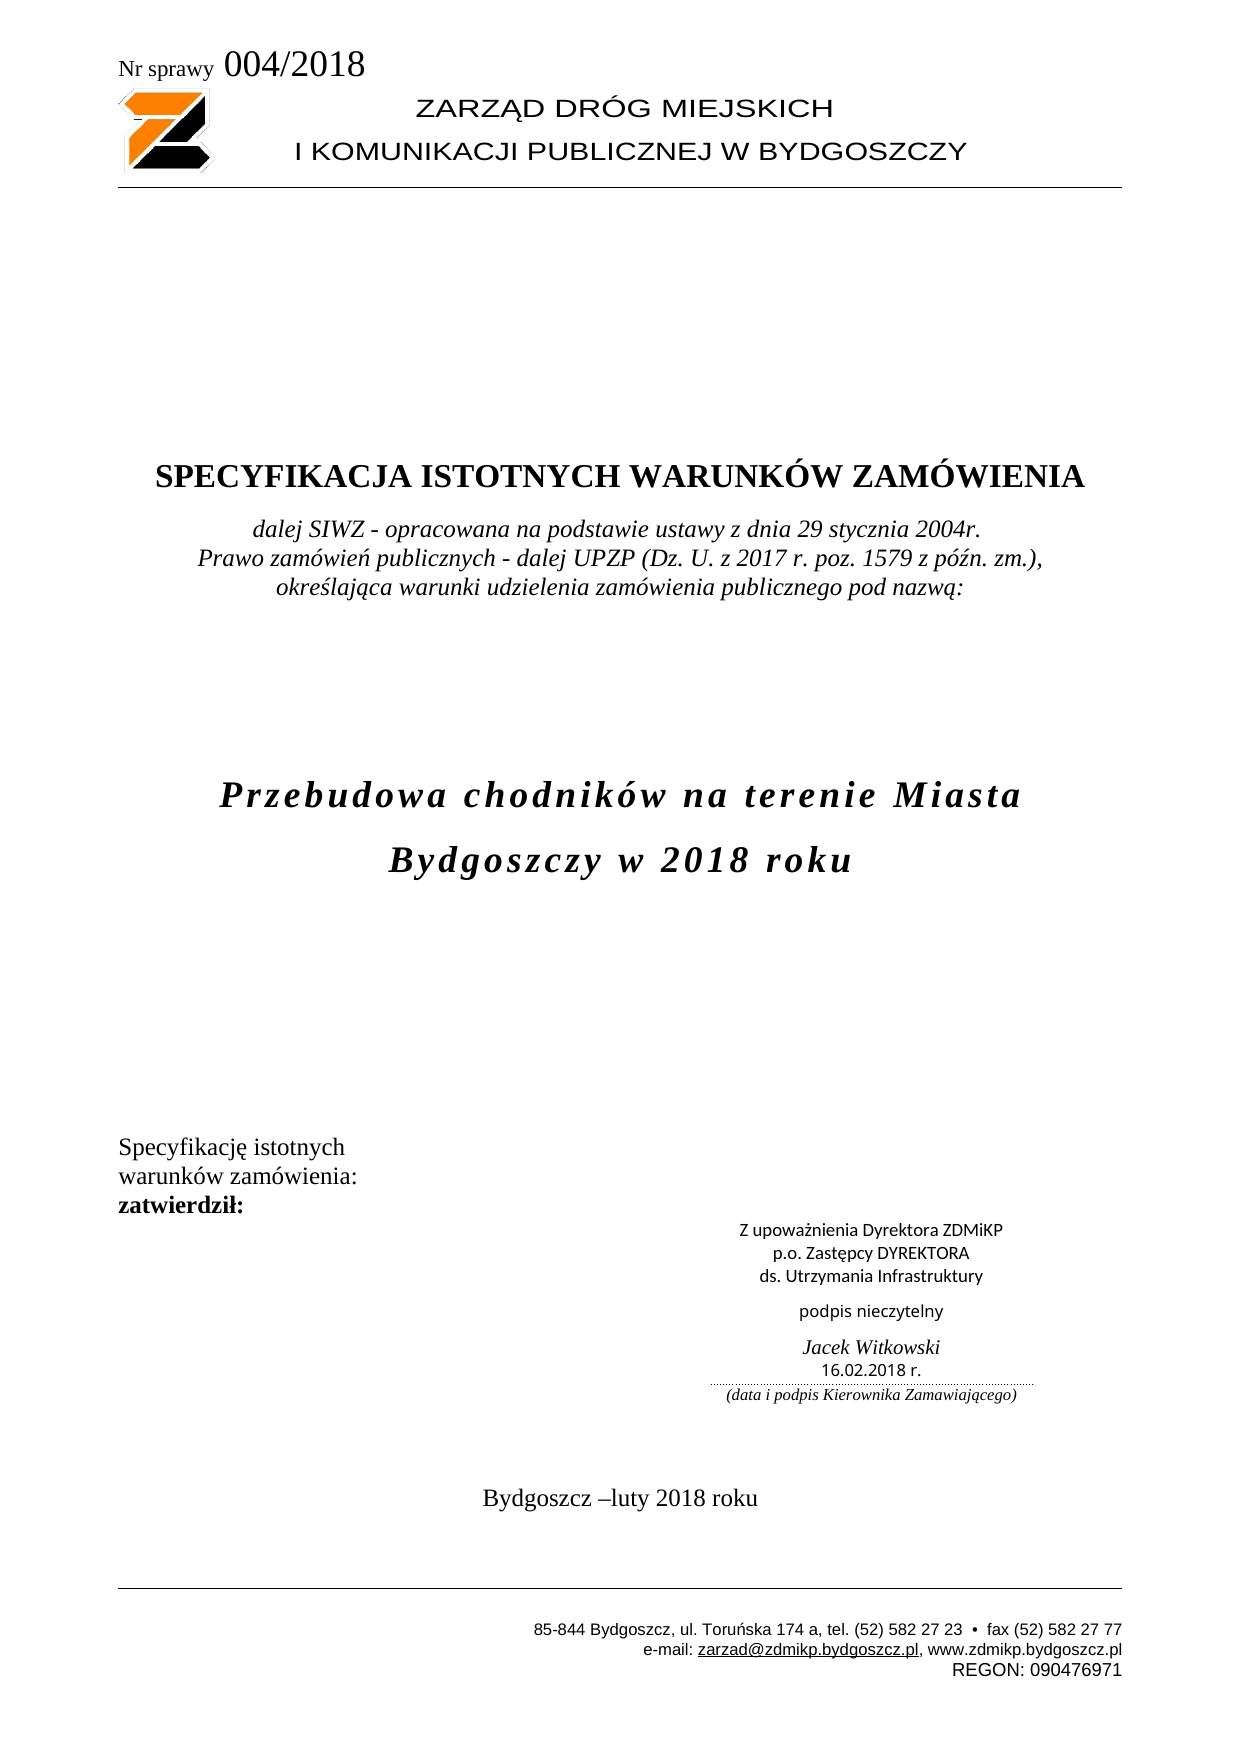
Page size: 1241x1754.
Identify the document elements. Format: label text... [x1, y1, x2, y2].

text zatwierdził: [118, 1190, 1122, 1218]
text ds. Utrzymania Infrastruktury [709, 1264, 1033, 1287]
text p.o. Zastępcy DYREKTORA [709, 1241, 1033, 1264]
text 16.02.2018 r. [709, 1359, 1033, 1385]
text Przebudowa chodników na terenie Miasta Bydgoszczy w 2018 roku [118, 773, 1122, 881]
text warunków zamówienia: [118, 1161, 1122, 1190]
text Bydgoszcz –luty 2018 roku [118, 1483, 1122, 1512]
text podpis nieczytelny [709, 1300, 1033, 1322]
picture [118, 88, 216, 173]
text Z upoważnienia Dyrektora ZDMiKP [709, 1218, 1033, 1241]
text Jacek Witkowski [709, 1335, 1033, 1359]
title dalej SIWZ - opracowana na podstawie ustawy z dnia 29 stycznia 2004r. Prawo zamówień publicznych - dalej UPZP (Dz. U. z 2017 r. poz. 1579 z późn. zm.), [118, 514, 1122, 572]
text (data i podpis Kierownika Zamawiającego) [709, 1385, 1033, 1404]
text Specyfikację istotnych [118, 1132, 1122, 1161]
title SPECYFIKACJA ISTOTNYCH WARUNKÓW ZAMÓWIENIA [118, 457, 1122, 495]
title określająca warunki udzielenia zamówienia publicznego pod nazwą: [118, 572, 1122, 600]
